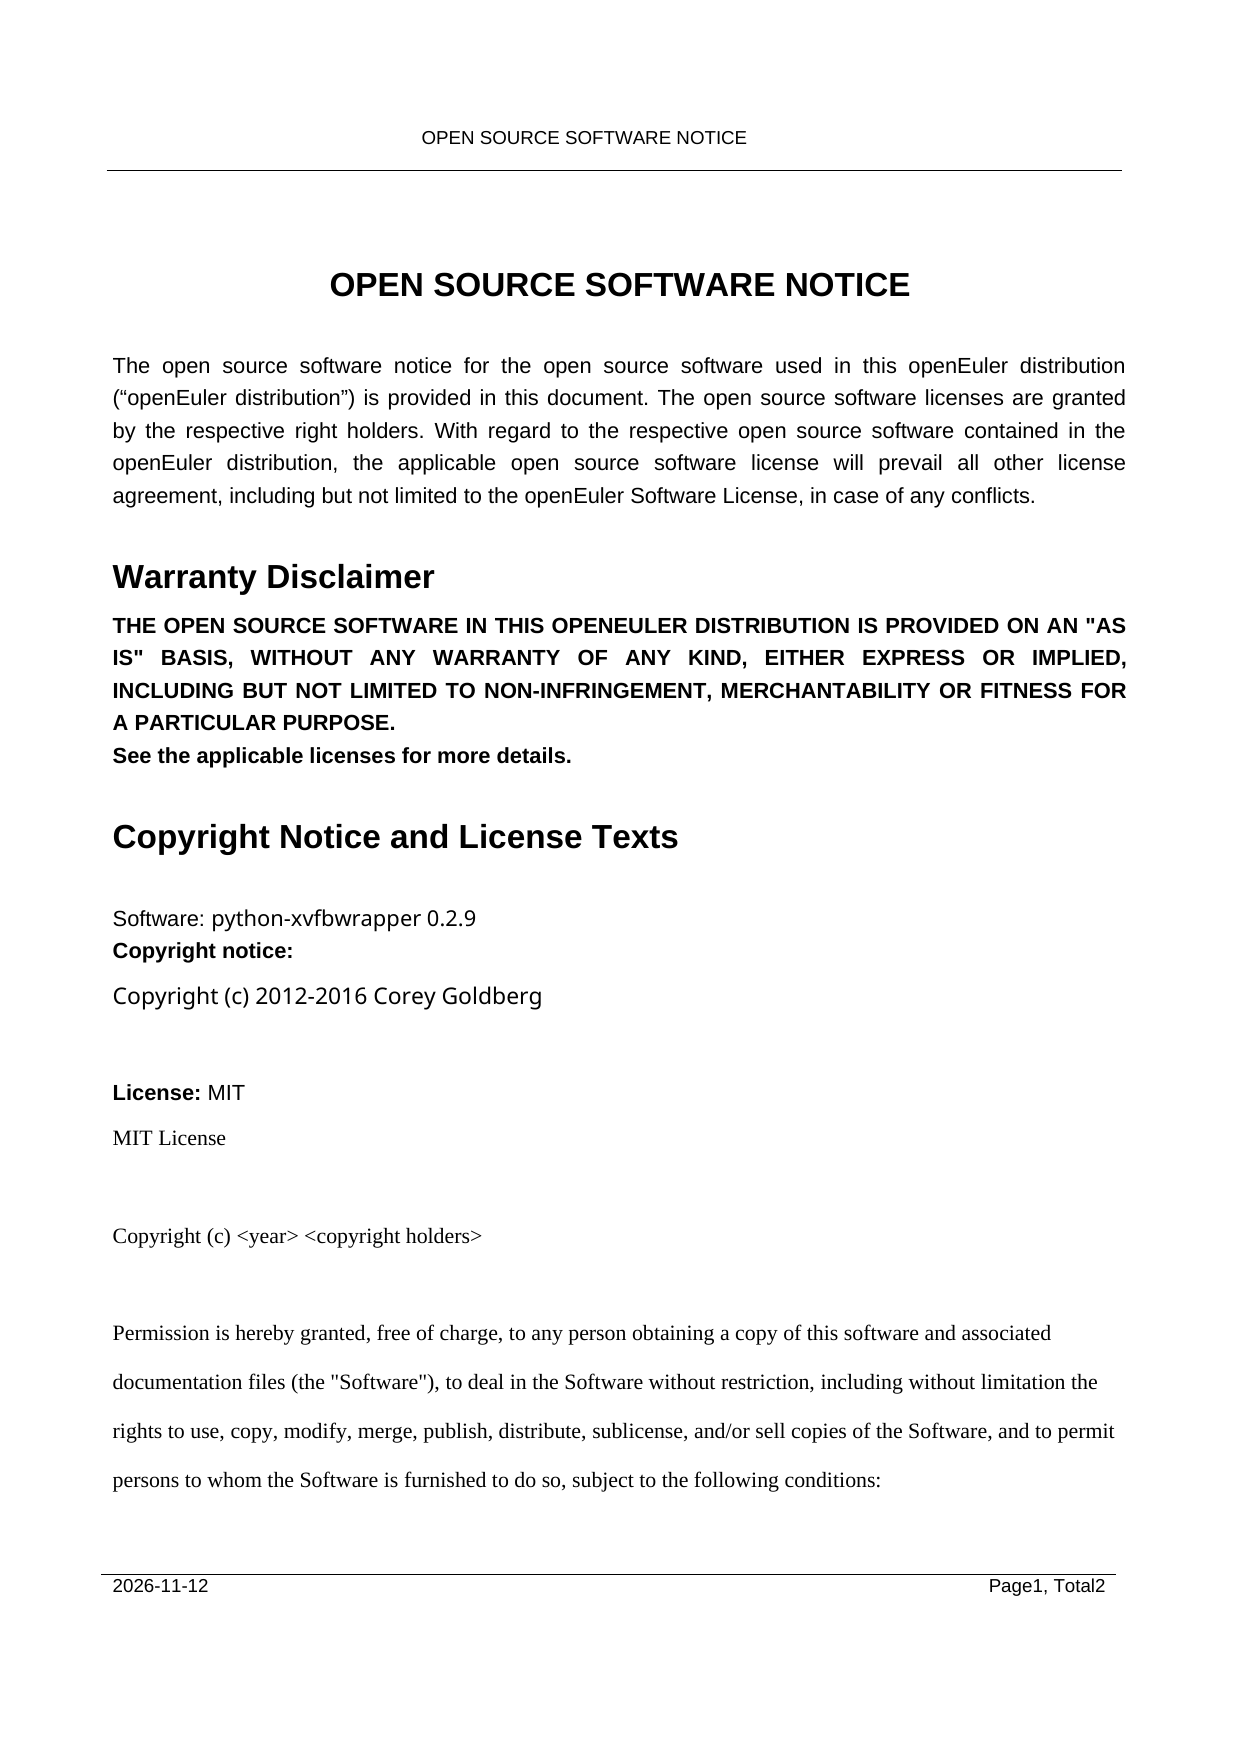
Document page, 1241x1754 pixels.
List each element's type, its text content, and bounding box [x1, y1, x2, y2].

text Copyright Notice and License Texts [112, 804, 1128, 869]
text Software: python-xvfbwrapper 0.2.9 [112, 901, 1128, 934]
text THE OPEN SOURCE SOFTWARE IN THIS OPENEULER DISTRIBUTION IS PROVIDED ON AN "AS IS" BASIS, WITHOUT ANY WARRANTY OF ANY KIND, EITHER EXPRESS OR IMPLIED, INCLUDING BUT NOT LIMITED TO NON-INFRINGEMENT, MERCHANTABILITY OR FITNESS FOR A PARTICULAR PURPOSE. See the applicable licenses for more details. [112, 609, 1128, 771]
text Copyright notice: [112, 934, 1128, 966]
text The open source software notice for the open source software used in this openEuler distribution (“openEuler distribution”) is provided in this document. The open source software licenses are granted by the respective right holders. With regard to the respective open source software contained in the openEuler distribution, the applicable open source software license will prevail all other license agreement, including but not limited to the openEuler Software License, in case of any conflicts. [112, 349, 1128, 511]
text Copyright (c) 2012-2016 Corey Goldberg [112, 979, 1128, 1060]
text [112, 1122, 1128, 1495]
text OPEN SOURCE SOFTWARE NOTICE [112, 251, 1128, 316]
text Warranty Disclaimer [112, 544, 1128, 609]
text License: MIT [112, 1077, 1128, 1109]
